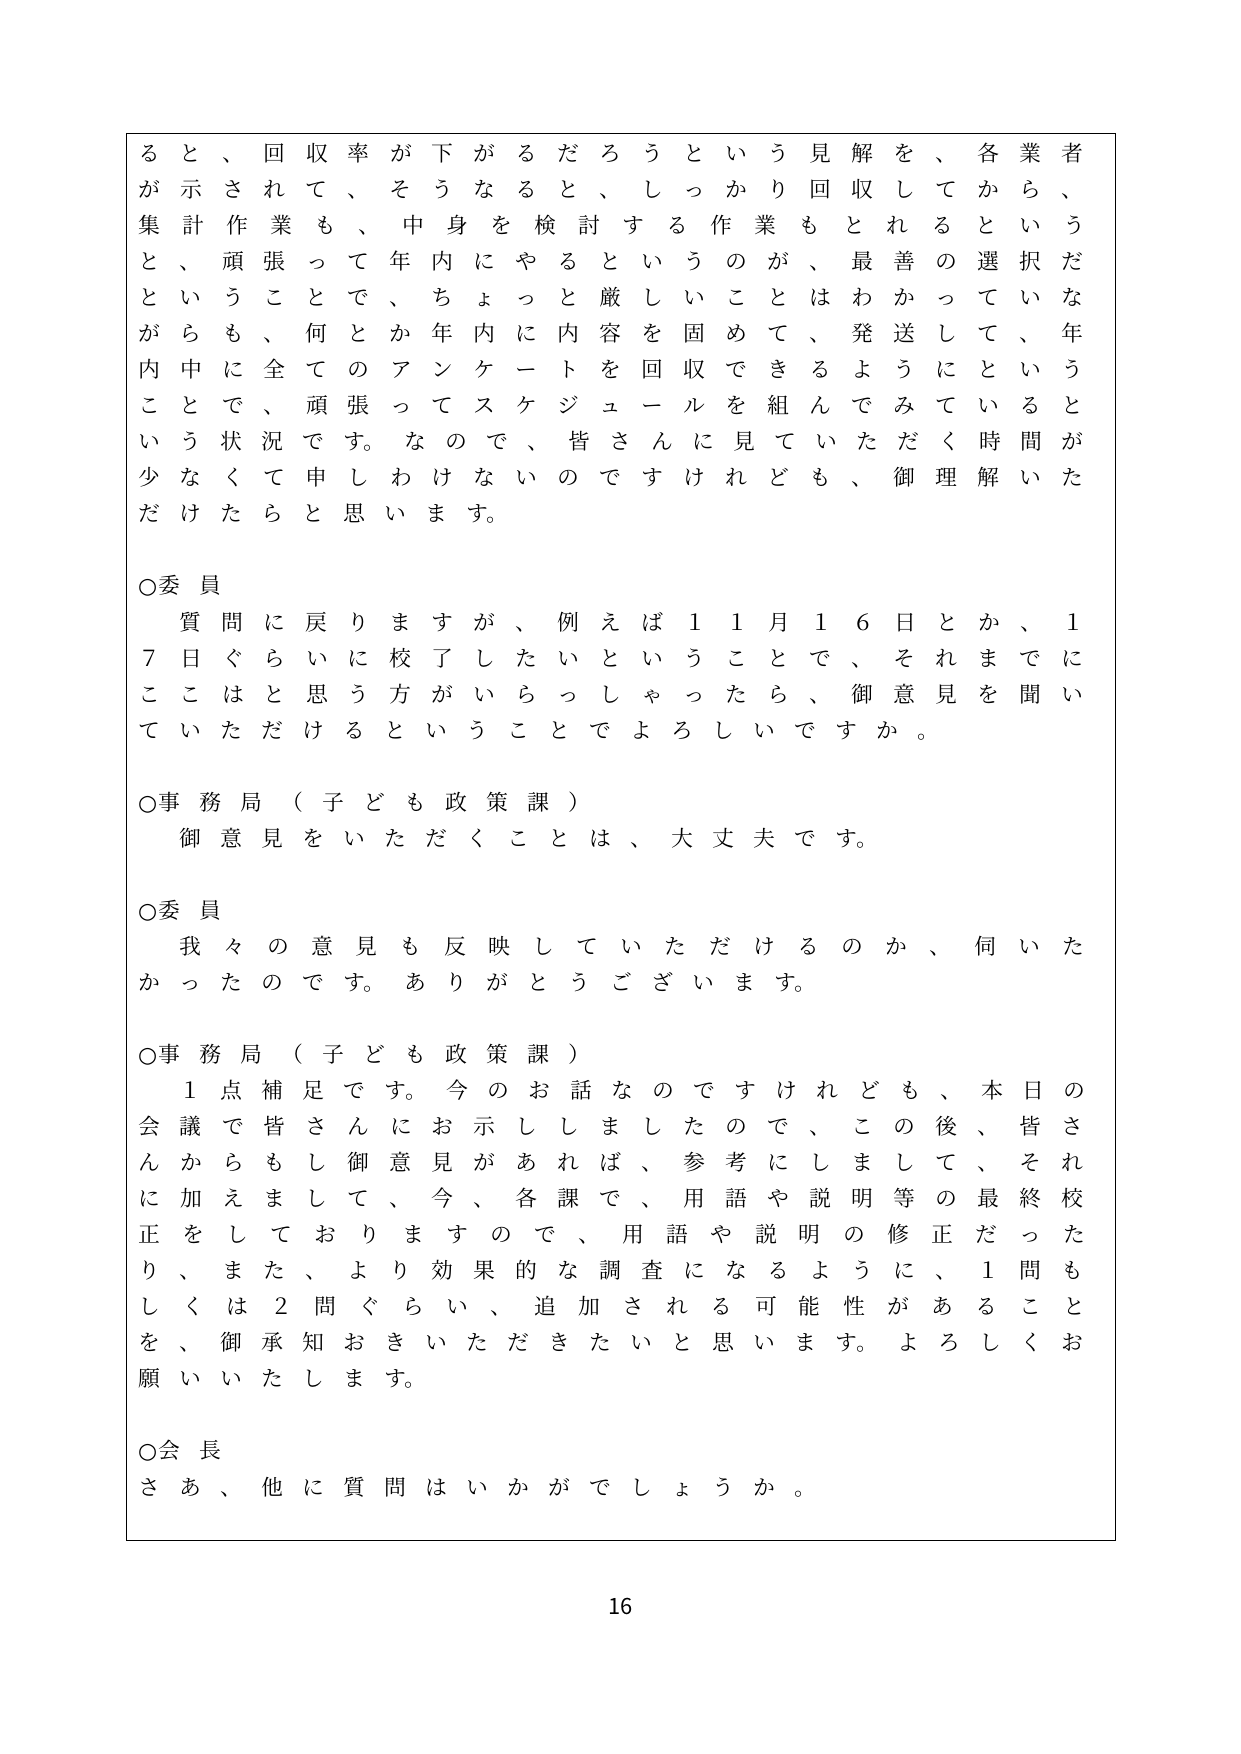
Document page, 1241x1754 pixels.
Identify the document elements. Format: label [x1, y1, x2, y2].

table_cell [127, 134, 1115, 1539]
